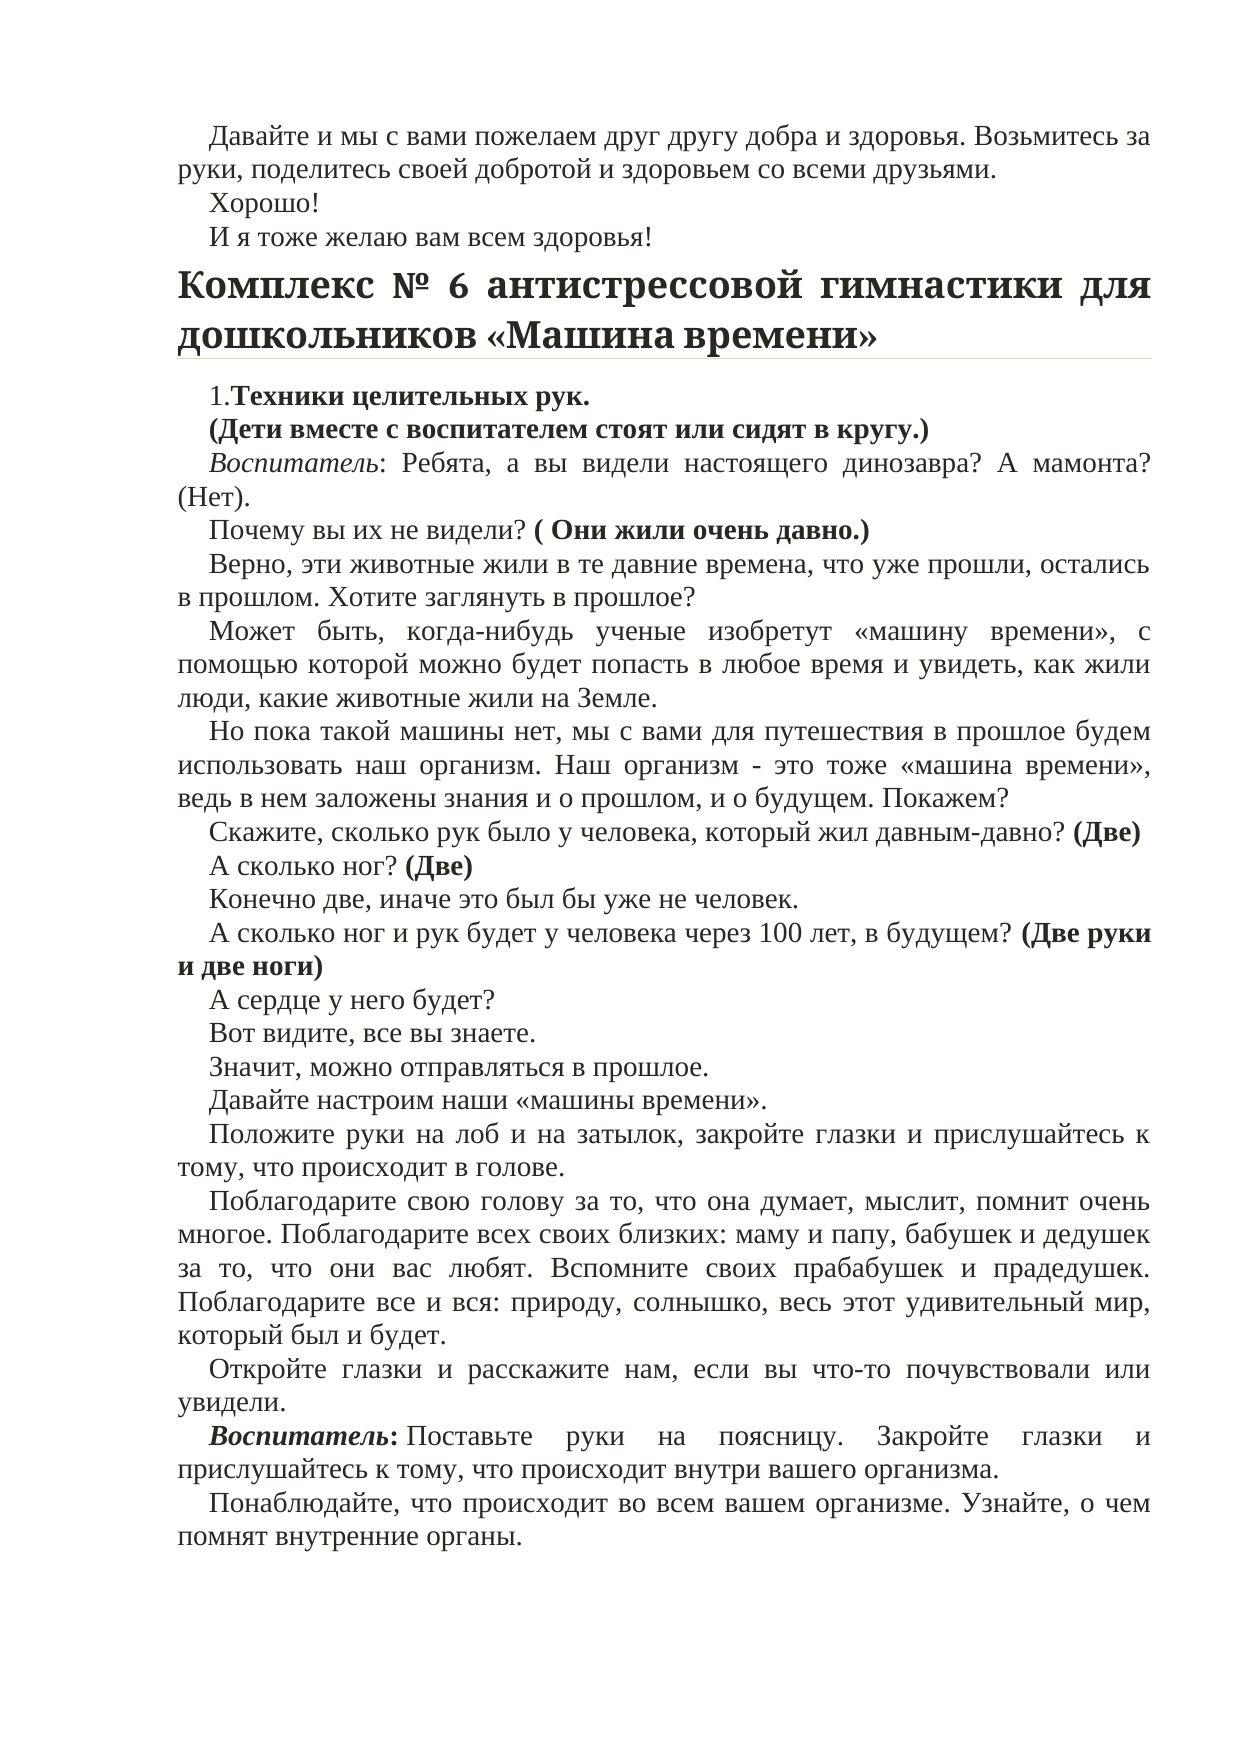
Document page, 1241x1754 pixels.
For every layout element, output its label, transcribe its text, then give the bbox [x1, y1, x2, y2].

text Давайте настроим наши «машины времени». [177, 1082, 1152, 1116]
text Почему вы их не видели? ( Они жили очень давно.) [177, 512, 1152, 546]
text Давайте и мы с вами пожелаем друг другу добра и здоровья. Возьмитесь за руки, поделитесь своей добротой и здоровьем со всеми друзьями. [177, 118, 1152, 185]
text А сколько ног и рук будет у человека через 100 лет, в будущем? (Две руки и две ноги) [177, 915, 1152, 982]
text Скажите, сколько рук было у человека, который жил давным-давно? (Две) [177, 814, 1152, 848]
text Хорошо! [177, 185, 1152, 219]
text Вот видите, все вы знаете. [177, 1015, 1152, 1049]
text Значит, можно отправляться в прошлое. [177, 1049, 1152, 1082]
subtitle Комплекс № 6 антистрессовой гимнастики для дошкольников «Машина времени» [177, 265, 1152, 358]
text А сердце у него будет? [177, 982, 1152, 1015]
text Может быть, когда-нибудь ученые изобретут «машину времени», с помощью которой можно будет попасть в любое время и увидеть, как жили люди, какие животные жили на Земле. [177, 613, 1152, 713]
text Воспитатель: Ребята, а вы видели настоящего динозавра? А мамонта? (Нет). [177, 445, 1152, 512]
text А сколько ног? (Две) [177, 848, 1152, 881]
text Но пока такой машины нет, мы с вами для путешествия в прошлое будем использовать наш организм. Наш организм - это тоже «машина времени», ведь в нем заложены знания и о прошлом, и о будущем. Покажем? [177, 713, 1152, 814]
text Воспитатель: Поставьте руки на поясницу. Закройте глазки и прислушайтесь к тому, что происходит внутри вашего организма. [177, 1418, 1152, 1485]
text Конечно две, иначе это был бы уже не человек. [177, 881, 1152, 915]
text Поблагодарите свою голову за то, что она думает, мыслит, помнит очень многое. Поблагодарите всех своих близких: маму и папу, бабушек и дедушек за то, что они вас любят. Вспомните своих прабабушек и прадедушек. Поблагодарите все и вся: природу, солнышко, весь этот удивительный мир, который был и будет. [177, 1183, 1152, 1351]
text Откройте глазки и расскажите нам, если вы что-то почувствовали или увидели. [177, 1351, 1152, 1418]
text Положите руки на лоб и на затылок, закройте глазки и прислушайтесь к тому, что происходит в голове. [177, 1116, 1152, 1183]
text (Дети вместе с воспитателем стоят или сидят в кругу.) [177, 412, 1152, 445]
text 1.Техники целительных рук. [177, 378, 1152, 412]
text Верно, эти животные жили в те давние времена, что уже прошли, остались в прошлом. Хотите заглянуть в прошлое? [177, 546, 1152, 613]
text Понаблюдайте, что происходит во всем вашем организме. Узнайте, о чем помнят внутренние органы. [177, 1485, 1152, 1552]
text И я тоже желаю вам всем здоровья! [177, 219, 1152, 252]
